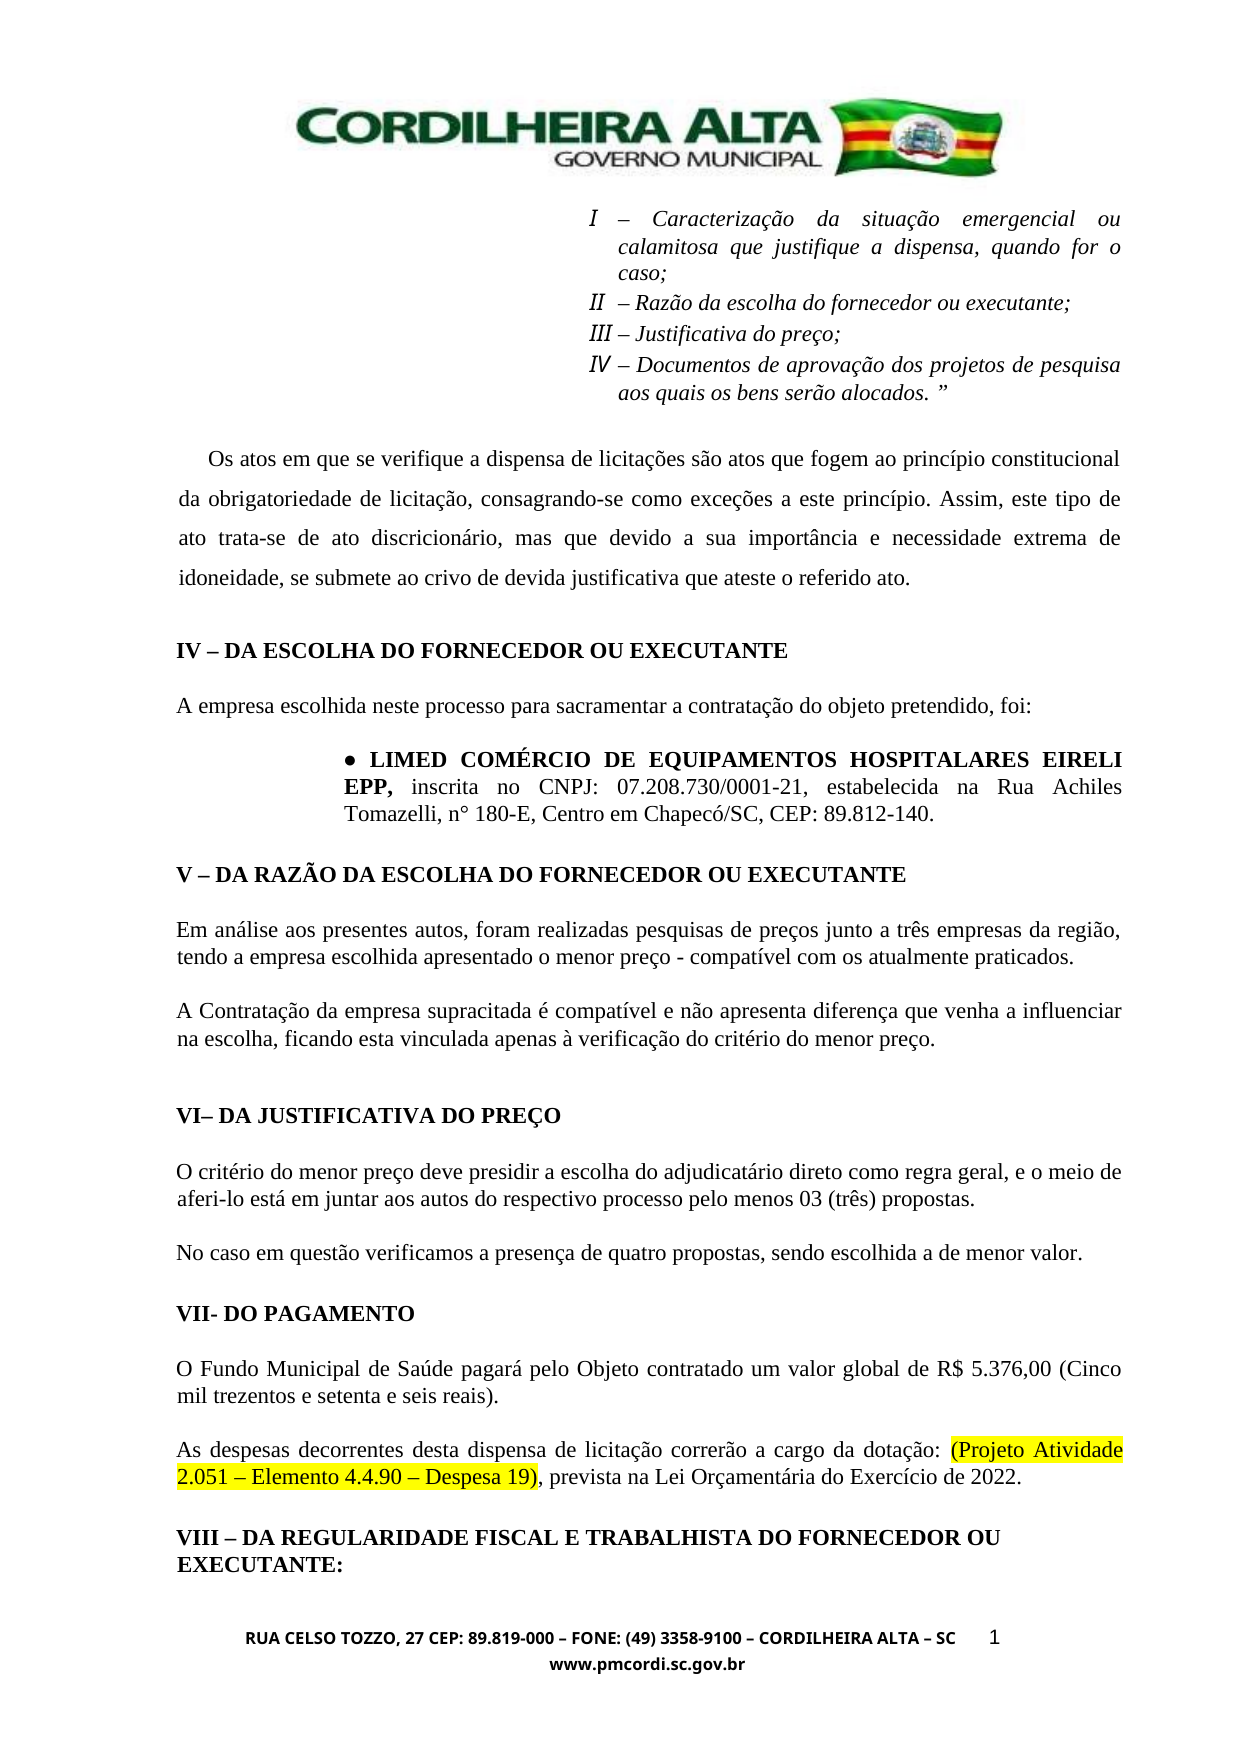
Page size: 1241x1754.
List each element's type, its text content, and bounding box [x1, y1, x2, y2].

subtitle VI– DA JUSTIFICATIVA DO PREÇO [176, 1102, 1124, 1129]
text O Fundo Municipal de Saúde pagará pelo Objeto contratado um valor global de R$ 5.376,00 (Cinco mil trezentos e setenta e seis reais). [176, 1355, 1123, 1408]
text O critério do menor preço deve presidir a escolha do adjudicatário direto como regra geral, e o meio de aferi-lo está em juntar aos autos do respectivo processo pelo menos 03 (três) propostas. [176, 1158, 1123, 1211]
text Os atos em que se verifique a dispensa de licitações são atos que fogem ao princípio constitucional da obrigatoriedade de licitação, consagrando-se como exceções a este princípio. Assim, este tipo de ato trata-se de ato discricionário, mas que devido a sua importância e necessidade extrema de idoneidade, se submete ao crivo de devida justificativa que ateste o referido ato. [178, 445, 1122, 590]
text ● LIMED COMÉRCIO DE EQUIPAMENTOS HOSPITALARES EIRELI EPP, inscrita no CNPJ: 07.208.730/0001-21, estabelecida na Rua Achiles Tomazelli, n° 180-E, Centro em Chapecó/SC, CEP: 89.812-140. [343, 746, 1123, 827]
list – Justificativa do preço; [589, 317, 1124, 348]
text No caso em questão verificamos a presença de quatro propostas, sendo escolhida a de menor valor. [176, 1239, 1123, 1265]
list – Razão da escolha do fornecedor ou executante; [589, 286, 1124, 317]
list – Caracterização da situação emergencial ou calamitosa que justifique a dispensa, quando for o caso; [589, 202, 1124, 286]
list – Documentos de aprovação dos projetos de pesquisa aos quais os bens serão alocados. ” [589, 348, 1124, 406]
text Em análise aos presentes autos, foram realizadas pesquisas de preços junto a três empresas da região, tendo a empresa escolhida apresentado o menor preço - compatível com os atualmente praticados. [176, 916, 1123, 970]
text A empresa escolhida neste processo para sacramentar a contratação do objeto pretendido, foi: [176, 692, 1123, 718]
subtitle VII- DO PAGAMENTO [176, 1300, 1124, 1326]
subtitle V – DA RAZÃO DA ESCOLHA DO FORNECEDOR OU EXECUTANTE [176, 861, 1124, 887]
subtitle IV – DA ESCOLHA DO FORNECEDOR OU EXECUTANTE [176, 637, 1124, 663]
text As despesas decorrentes desta dispensa de licitação correrão a cargo da dotação: (Projeto Atividade 2.051 – Elemento 4.4.90 – Despesa 19), prevista na Lei Orçamentária do Exercício de 2022. [176, 1436, 1123, 1490]
text A Contratação da empresa supracitada é compatível e não apresenta diferença que venha a influenciar na escolha, ficando esta vinculada apenas à verificação do critério do menor preço. [176, 998, 1123, 1051]
text VIII – DA REGULARIDADE FISCAL E TRABALHISTA DO FORNECEDOR OU EXECUTANTE: [176, 1524, 1124, 1578]
picture [273, 75, 1026, 202]
